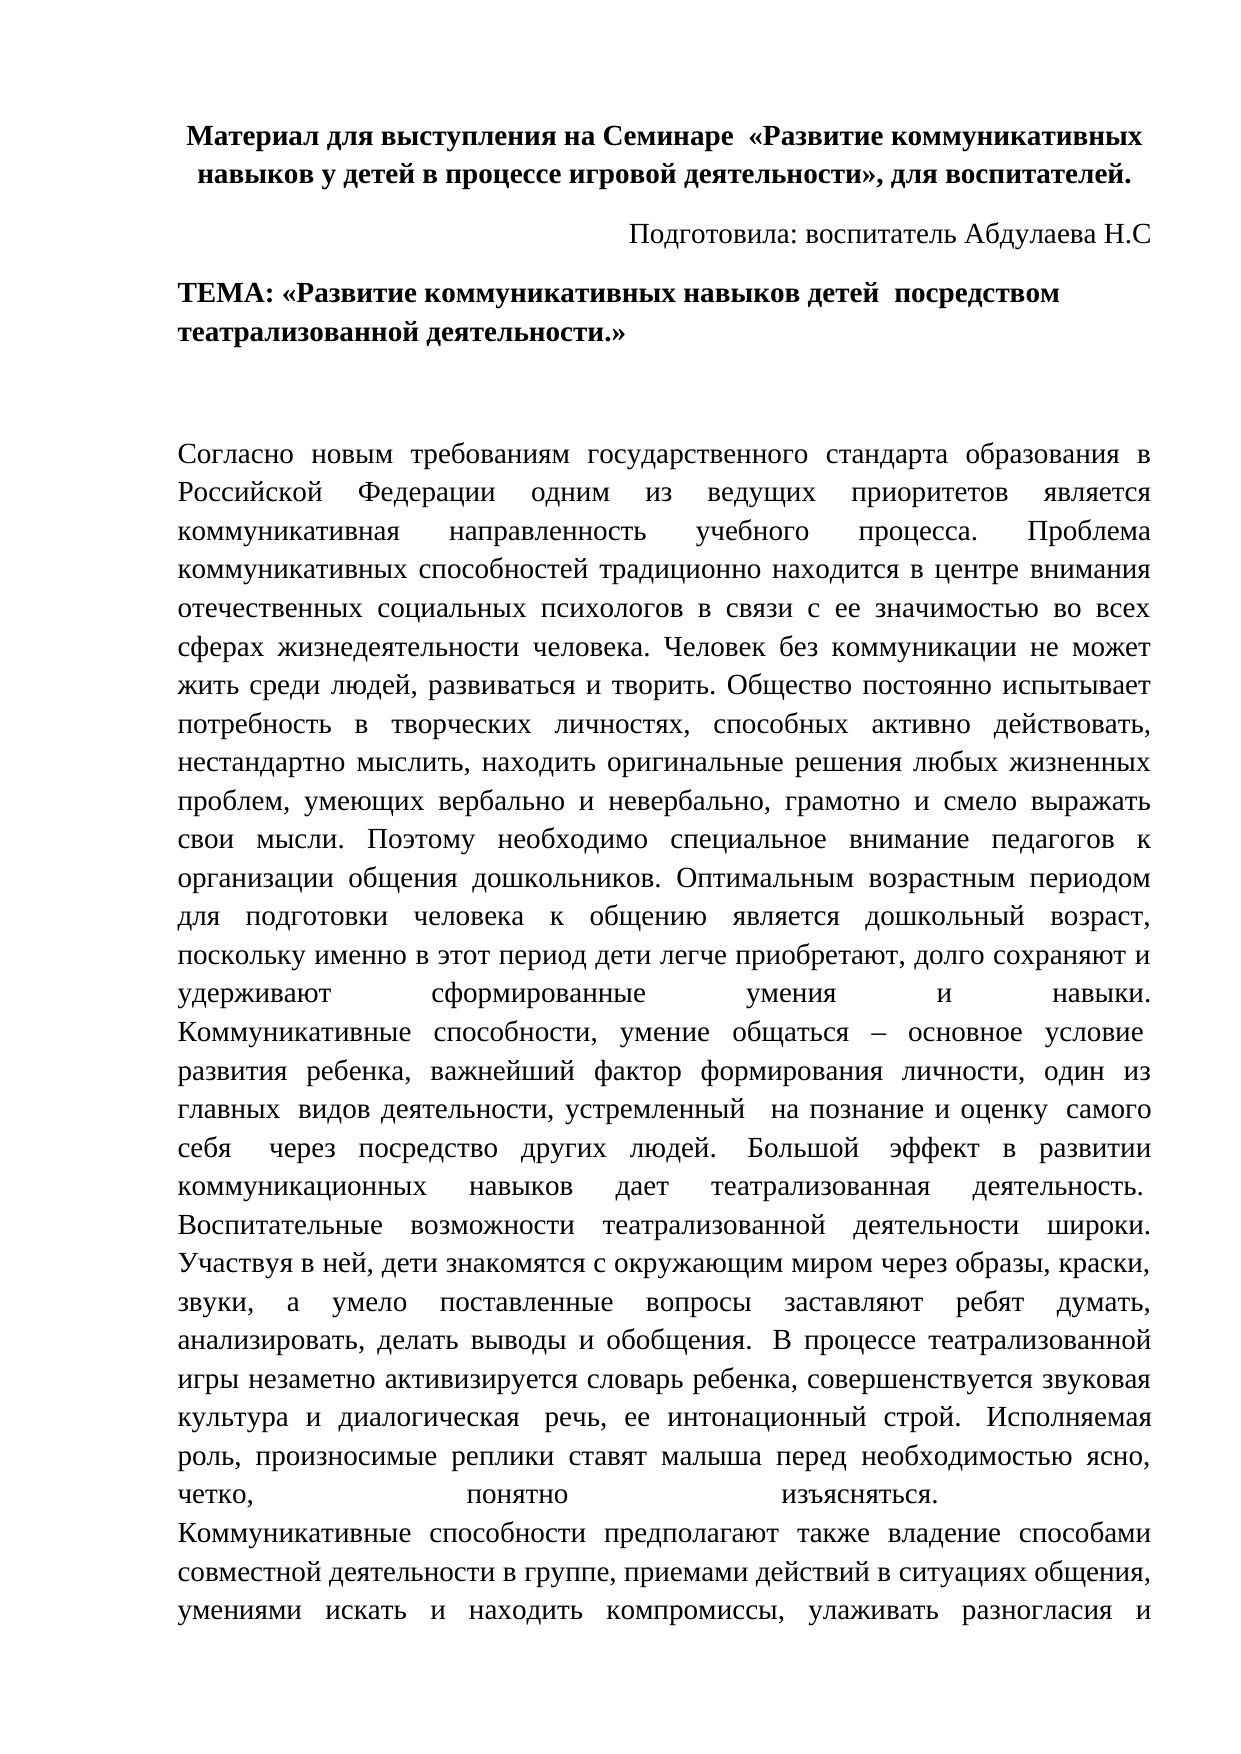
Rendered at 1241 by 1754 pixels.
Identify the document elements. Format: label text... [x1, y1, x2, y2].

text ТЕМА: «Развитие коммуникативных навыков детей посредством театрализованной деятельности.» [177, 275, 1152, 380]
text Подготовила: воспитатель Абдулаева Н.С [177, 216, 1152, 249]
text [177, 405, 1152, 1626]
text Материал для выступления на Семинаре «Развитие коммуникативных навыков у детей в процессе игровой деятельности», для воспитателей. [177, 118, 1152, 190]
